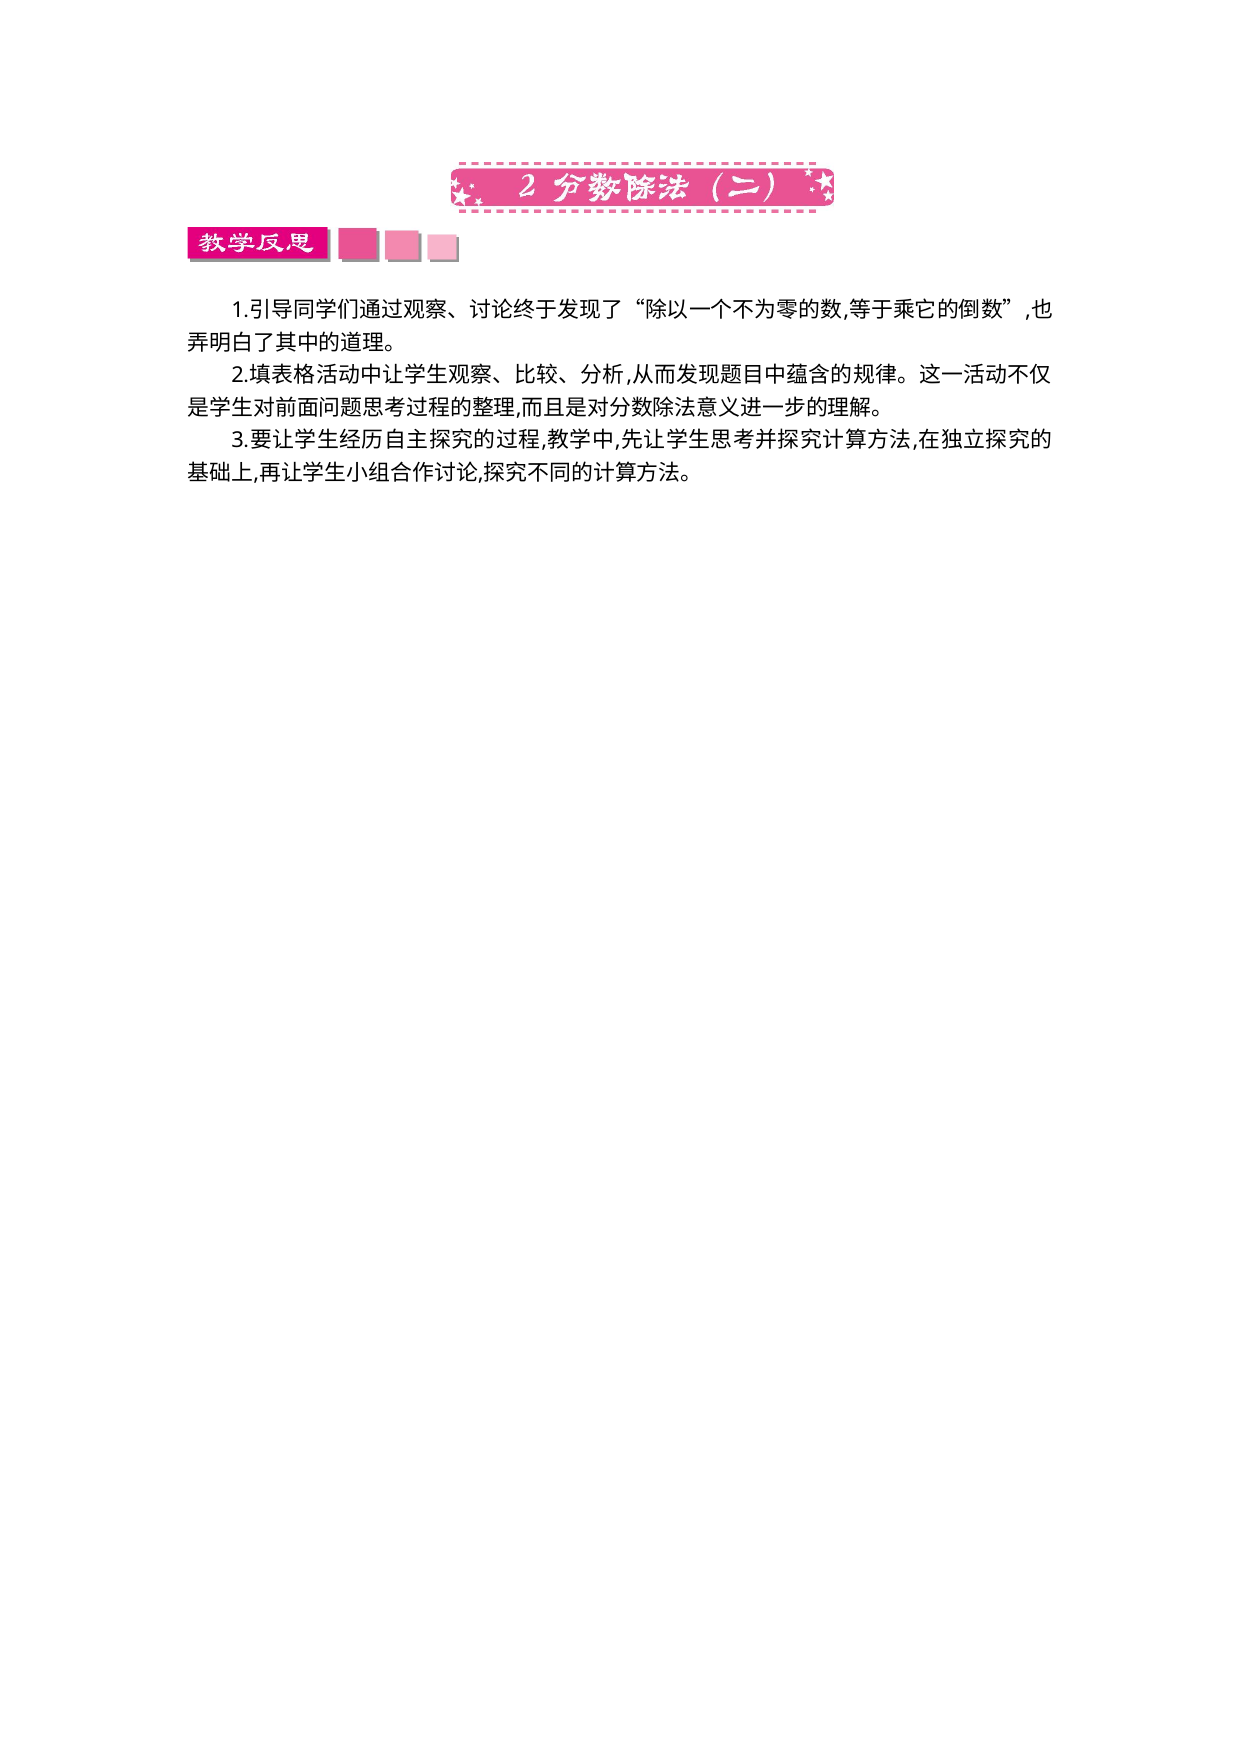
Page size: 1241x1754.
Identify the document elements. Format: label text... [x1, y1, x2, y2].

text 1.引导同学们通过观察、讨论终于发现了“除以一个不为零的数,等于乘它的倒数”,也弄明白了其中的道理。 [187, 292, 1053, 357]
text 2.填表格活动中让学生观察、比较、分析,从而发现题目中蕴含的规律。这一活动不仅是学生对前面问题思考过程的整理,而且是对分数除法意义进一步的理解。 [187, 357, 1053, 422]
picture [450, 162, 834, 213]
text 3.要让学生经历自主探究的过程,教学中,先让学生思考并探究计算方法,在独立探究的基础上,再让学生小组合作讨论,探究不同的计算方法。 [187, 422, 1053, 487]
picture [187, 227, 459, 262]
